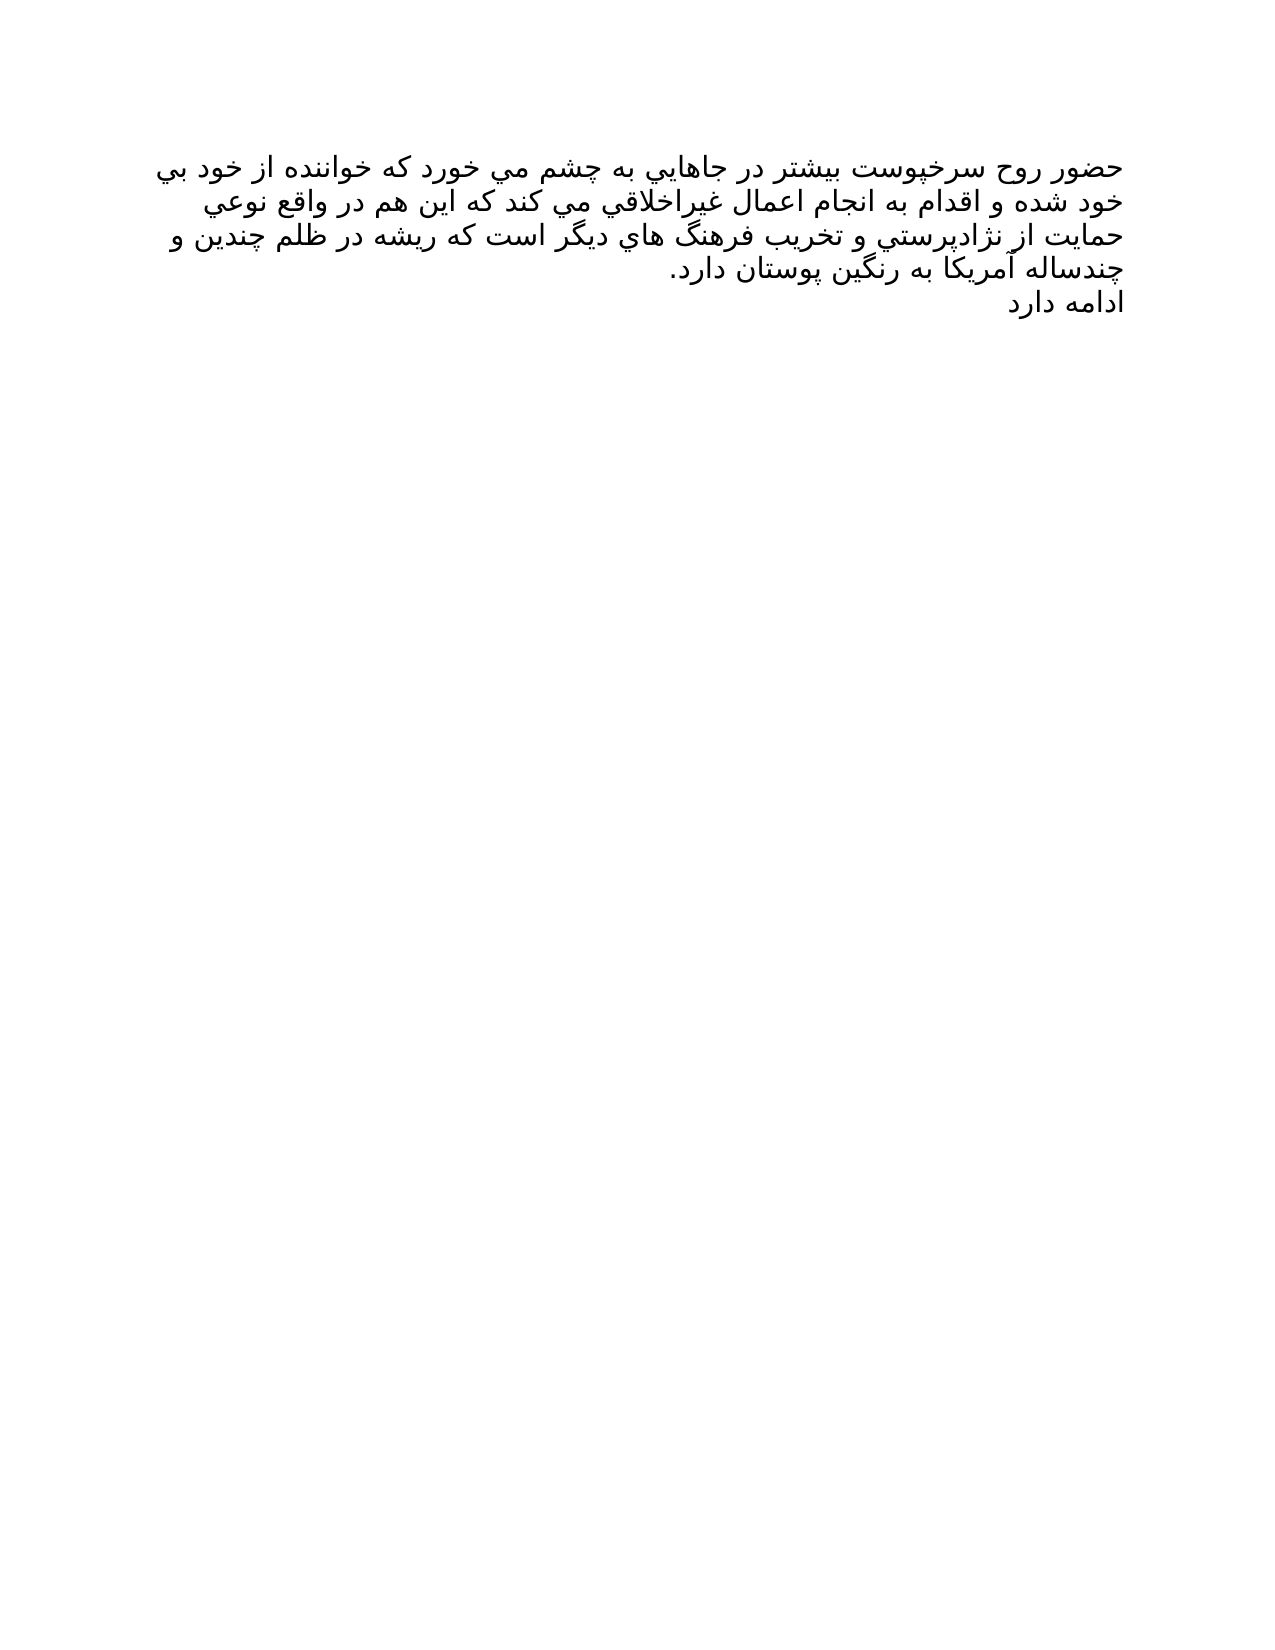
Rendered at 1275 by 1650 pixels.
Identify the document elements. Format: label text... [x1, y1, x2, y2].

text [150, 150, 1125, 286]
text ادامه دارد [150, 286, 1125, 320]
